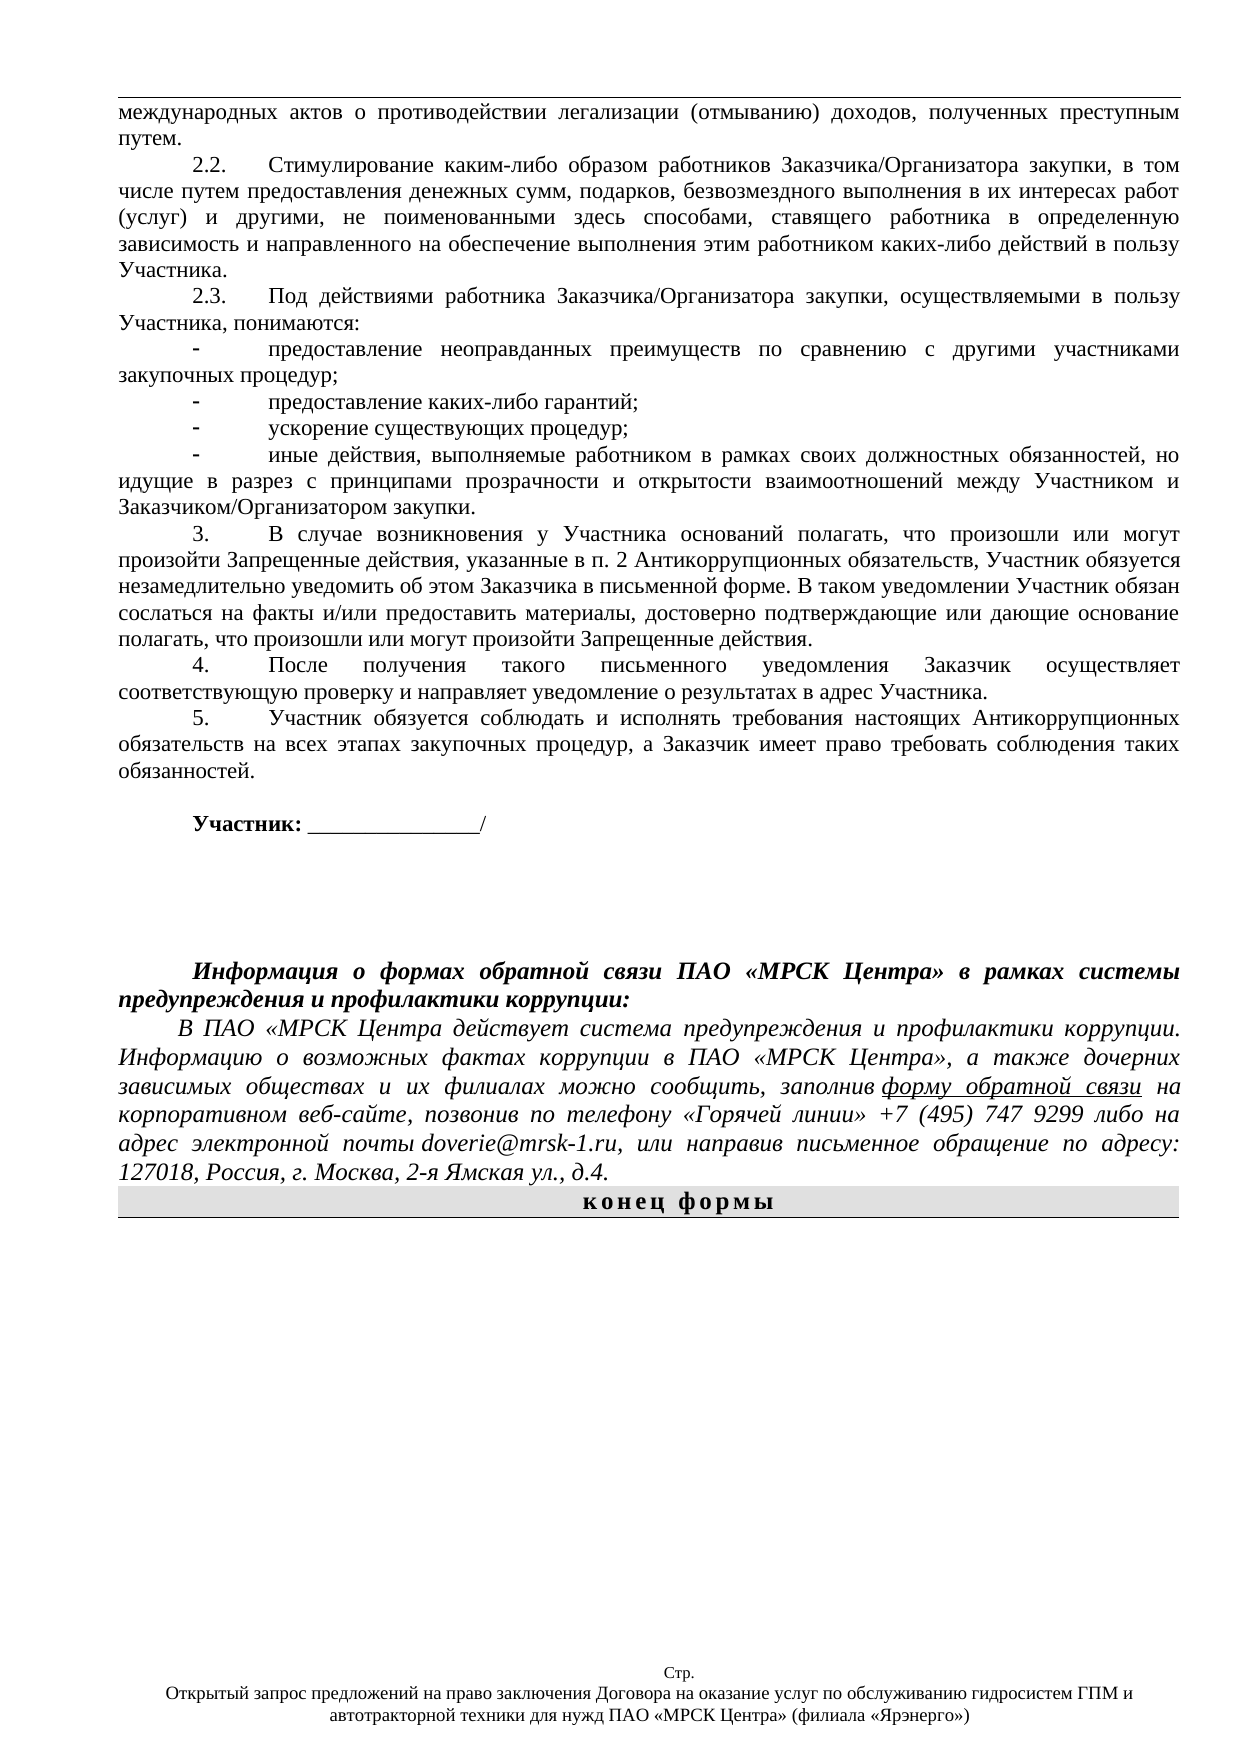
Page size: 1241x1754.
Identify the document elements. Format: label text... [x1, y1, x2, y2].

text конец формы [118, 1186, 1179, 1217]
text В ПАО «МРСК Центра действует система предупреждения и профилактики коррупции. Информацию о возможных фактах коррупции в ПАО «МРСК Центра», а также дочерних зависимых обществах и их филиалах можно сообщить, заполнив форму обратной связи на корпоративном веб-сайте, позвонив по телефону «Горячей линии» +7 (495) 747 9299 либо на адрес электронной почты doverie@mrsk-1.ru, или направив письменное обращение по адресу: 127018, Россия, г. Москва, 2-я Ямская ул., д.4. [118, 1013, 1181, 1042]
list В случае возникновения у Участника оснований полагать, что произошли или могут произойти Запрещенные действия, указанные в п. 2 Антикоррупционных обязательств, Участник обязуется незамедлительно уведомить об этом Заказчика в письменной форме. В таком уведомлении Участник обязан сослаться на факты и/или предоставить материалы, достоверно подтверждающие или дающие основание полагать, что произошли или могут произойти Запрещенные действия. [118, 520, 1181, 651]
list предоставление неоправданных преимуществ по сравнению с другими участниками закупочных процедур; [118, 335, 1181, 388]
list иные действия, выполняемые работником в рамках своих должностных обязанностей, но идущие в разрез с принципами прозрачности и открытости взаимоотношений между Участником и Заказчиком/Организатором закупки. [118, 441, 1181, 520]
list После получения такого письменного уведомления Заказчик осуществляет соответствующую проверку и направляет уведомление о результатах в адрес Участника. [118, 651, 1181, 704]
text В ПАО «МРСК Центра действует система предупреждения и профилактики коррупции. Информацию о возможных фактах коррупции в ПАО «МРСК Центра», а также дочерних зависимых обществах и их филиалах можно сообщить, заполнив форму обратной связи на корпоративном веб-сайте, позвонив по телефону «Горячей линии» +7 (495) 747 9299 либо на адрес электронной почты doverie@mrsk-1.ru, или направив письменное обращение по адресу: 127018, Россия, г. Москва, 2-я Ямская ул., д.4. [415, 1128, 1181, 1186]
text Информация о формах обратной связи ПАО «МРСК Центра» в рамках системы предупреждения и профилактики коррупции: [118, 956, 1181, 1013]
text Участник: _______________/ [118, 809, 1181, 836]
list Под действиями работника Заказчика/Организатора закупки, осуществляемыми в пользу Участника, понимаются: [118, 282, 1181, 335]
list Участник обязуется соблюдать и исполнять требования настоящих Антикоррупционных обязательств на всех этапах закупочных процедур, а Заказчик имеет право требовать соблюдения таких обязанностей. [118, 704, 1181, 783]
list ускорение существующих процедур; [118, 414, 1181, 441]
list Cтимулирование каким-либо образом работников Заказчика/Организатора закупки, в том числе путем предоставления денежных сумм, подарков, безвозмездного выполнения в их интересах работ (услуг) и другими, не поименованными здесь способами, ставящего работника в определенную зависимость и направленного на обеспечение выполнения этим работником каких-либо действий в пользу Участника. [118, 151, 1181, 282]
list предоставление каких-либо гарантий; [118, 388, 1181, 414]
text В ПАО «МРСК Центра действует система предупреждения и профилактики коррупции. Информацию о возможных фактах коррупции в ПАО «МРСК Центра», а также дочерних зависимых обществах и их филиалах можно сообщить, заполнив форму обратной связи на корпоративном веб-сайте, позвонив по телефону «Горячей линии» +7 (495) 747 9299 либо на адрес электронной почты doverie@mrsk-1.ru, или направив письменное обращение по адресу: 127018, Россия, г. Москва, 2-я Ямская ул., д.4. [118, 1071, 1181, 1128]
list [118, 98, 1181, 151]
